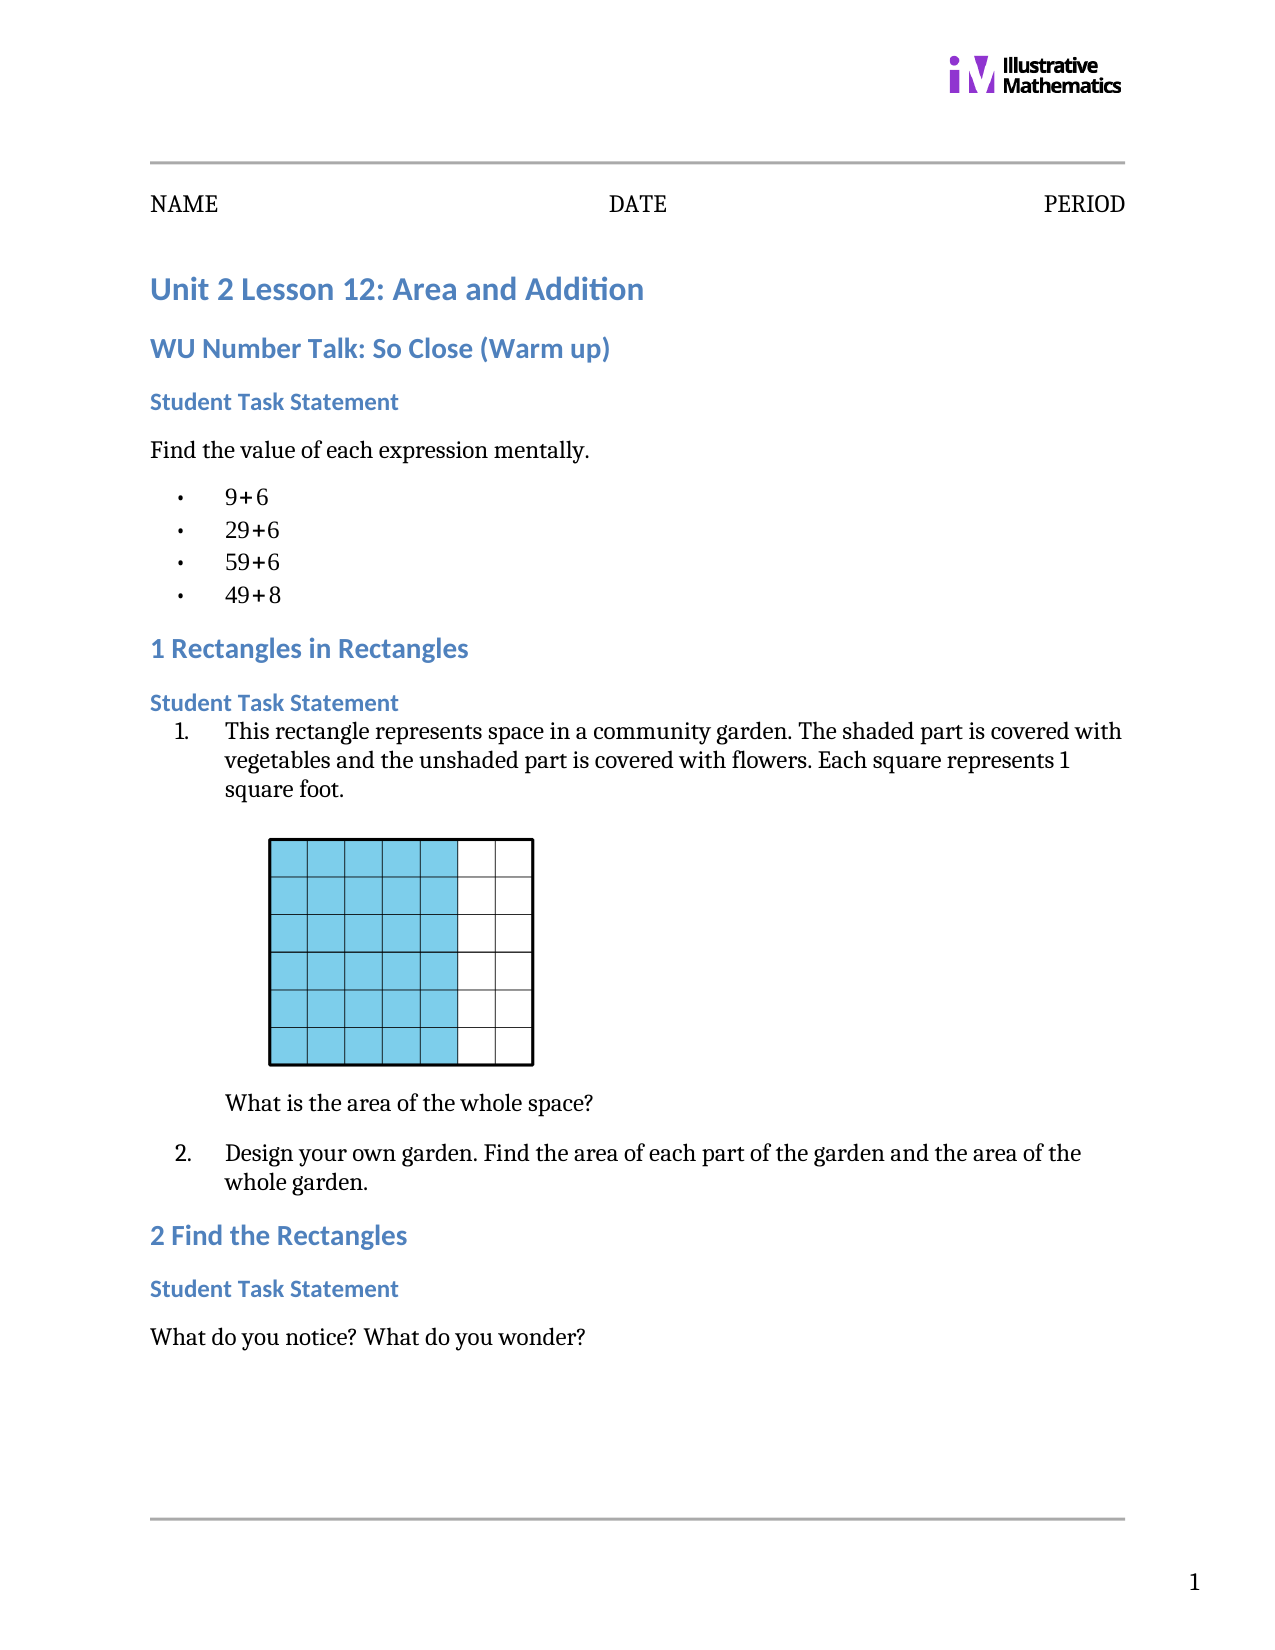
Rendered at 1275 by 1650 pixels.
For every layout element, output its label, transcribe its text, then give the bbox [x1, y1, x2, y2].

subtitle 1 Rectangles in Rectangles [150, 630, 1125, 666]
subtitle Student Task Statement [150, 687, 1125, 717]
text Find the value of each expression mentally. [150, 436, 1125, 464]
list What is the area of the whole space? [175, 1089, 1125, 1118]
subtitle Student Task Statement [150, 386, 1125, 417]
subtitle WU Number Talk: So Close (Warm up) [150, 330, 1125, 366]
picture [243, 824, 559, 1080]
text What do you notice? What do you wonder? [150, 1323, 1125, 1352]
subtitle 2 Find the Rectangles [150, 1217, 1125, 1253]
subtitle Student Task Statement [150, 1274, 1125, 1304]
list Design your own garden. Find the area of each part of the garden and the area of the whole garden. [175, 1139, 1125, 1196]
subtitle Unit 2 Lesson 12: Area and Addition [150, 268, 1125, 309]
list This rectangle represents space in a community garden. The shaded part is covered with vegetables and the unshaded part is covered with flowers. Each square represents 1 square foot. [175, 717, 1125, 803]
picture [949, 55, 1121, 93]
